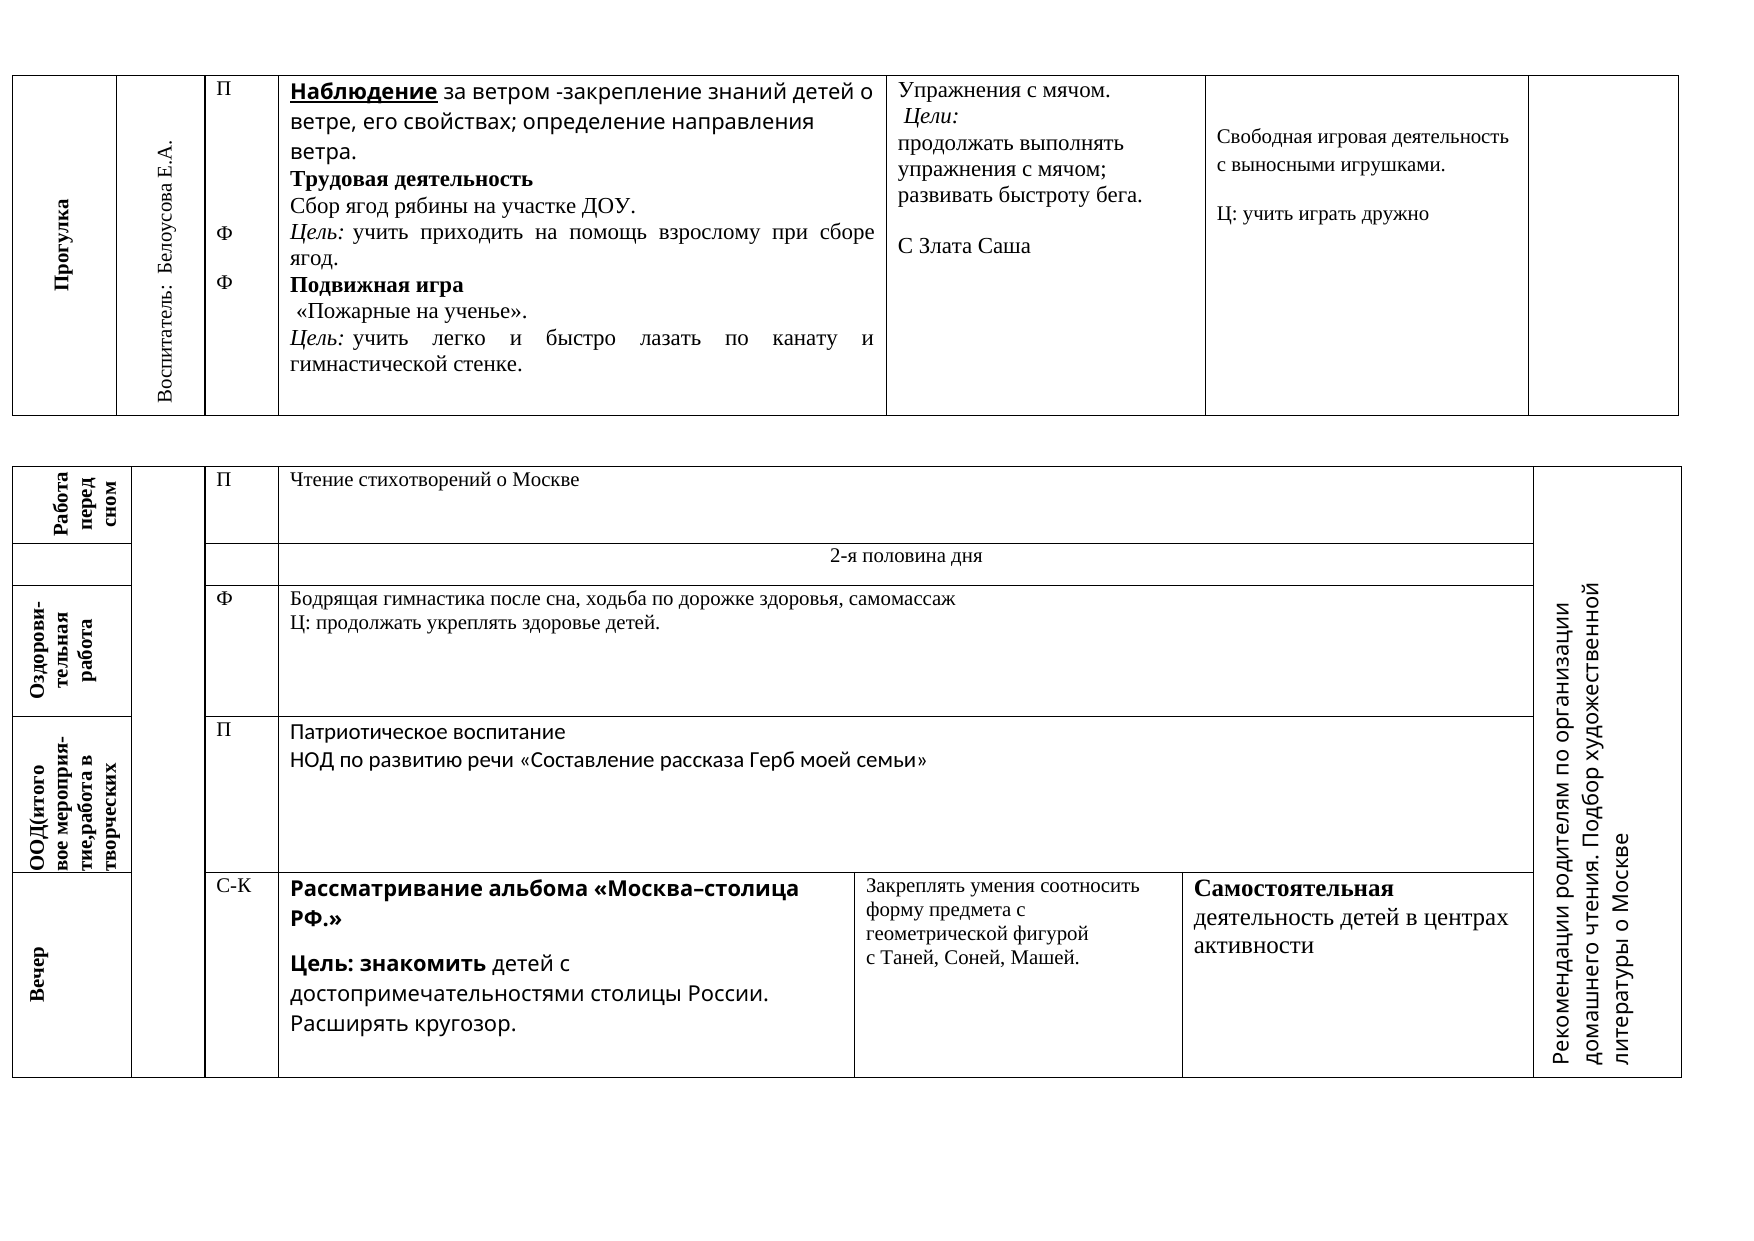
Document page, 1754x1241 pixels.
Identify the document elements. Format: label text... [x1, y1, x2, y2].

table_header Чтение стихотворений о Москве [279, 467, 1533, 542]
table_cell Бодрящая гимнастика после сна, ходьба по дорожке здоровья, самомассаж Ц: продолжать укреплять здоровье детей. [279, 586, 1533, 716]
table_cell Ф [206, 586, 278, 716]
table_cell Прогулка [13, 76, 116, 415]
table_cell Самостоятельная деятельность детей в центрах активности [1183, 873, 1533, 1077]
table_header Работа перед сном [13, 467, 131, 542]
table_cell 2-я половина дня [279, 544, 1533, 584]
table_cell Упражнения с мячом. Цели: продолжать выполнять упражнения с мячом; развивать быстроту бега. С Злата Саша [887, 76, 1205, 415]
table_cell [13, 544, 131, 584]
table_cell С-К [206, 873, 278, 1077]
table_cell Оздорови-тельная работа [13, 586, 131, 716]
table_cell Закреплять умения соотносить форму предмета с геометрической фигурой с Таней, Соней, Машей. [855, 873, 1182, 1077]
table_cell П Ф Ф [206, 76, 278, 415]
table_cell [206, 544, 278, 584]
table_cell П [206, 717, 278, 872]
table_cell ООД(итого вое мероприя-тие,работа в творческих группах [13, 717, 131, 872]
table_cell Патриотическое воспитание НОД по развитию речи «Составление рассказа Герб моей семьи» [279, 717, 1533, 872]
table_cell Наблюдение за ветром -закрепление знаний детей о ветре, его свойствах; определение направления ветра. Трудовая деятельность Сбор ягод рябины на участке ДОУ. Цель: учить приходить на помощь взрослому при сборе ягод. Подвижная игра «Пожарные на ученье». Цель: учить легко и быстро лазать по канату и гимнастической стенке. [279, 76, 886, 415]
table_header П [132, 467, 204, 1077]
table_header П [206, 467, 278, 542]
table_header Рекомендации родителям по организации домашнего чтения. Подбор художественной литературы о Москве [1534, 467, 1681, 1077]
table_cell Свободная игровая деятельность с выносными игрушками. Ц: учить играть дружно [1206, 76, 1528, 415]
table_cell Вечер [13, 873, 131, 1077]
table_cell Рассматривание альбома «Москва–столица РФ.» Цель: знакомить детей с достопримечательностями столицы России. Расширять кругозор. [279, 873, 854, 1077]
